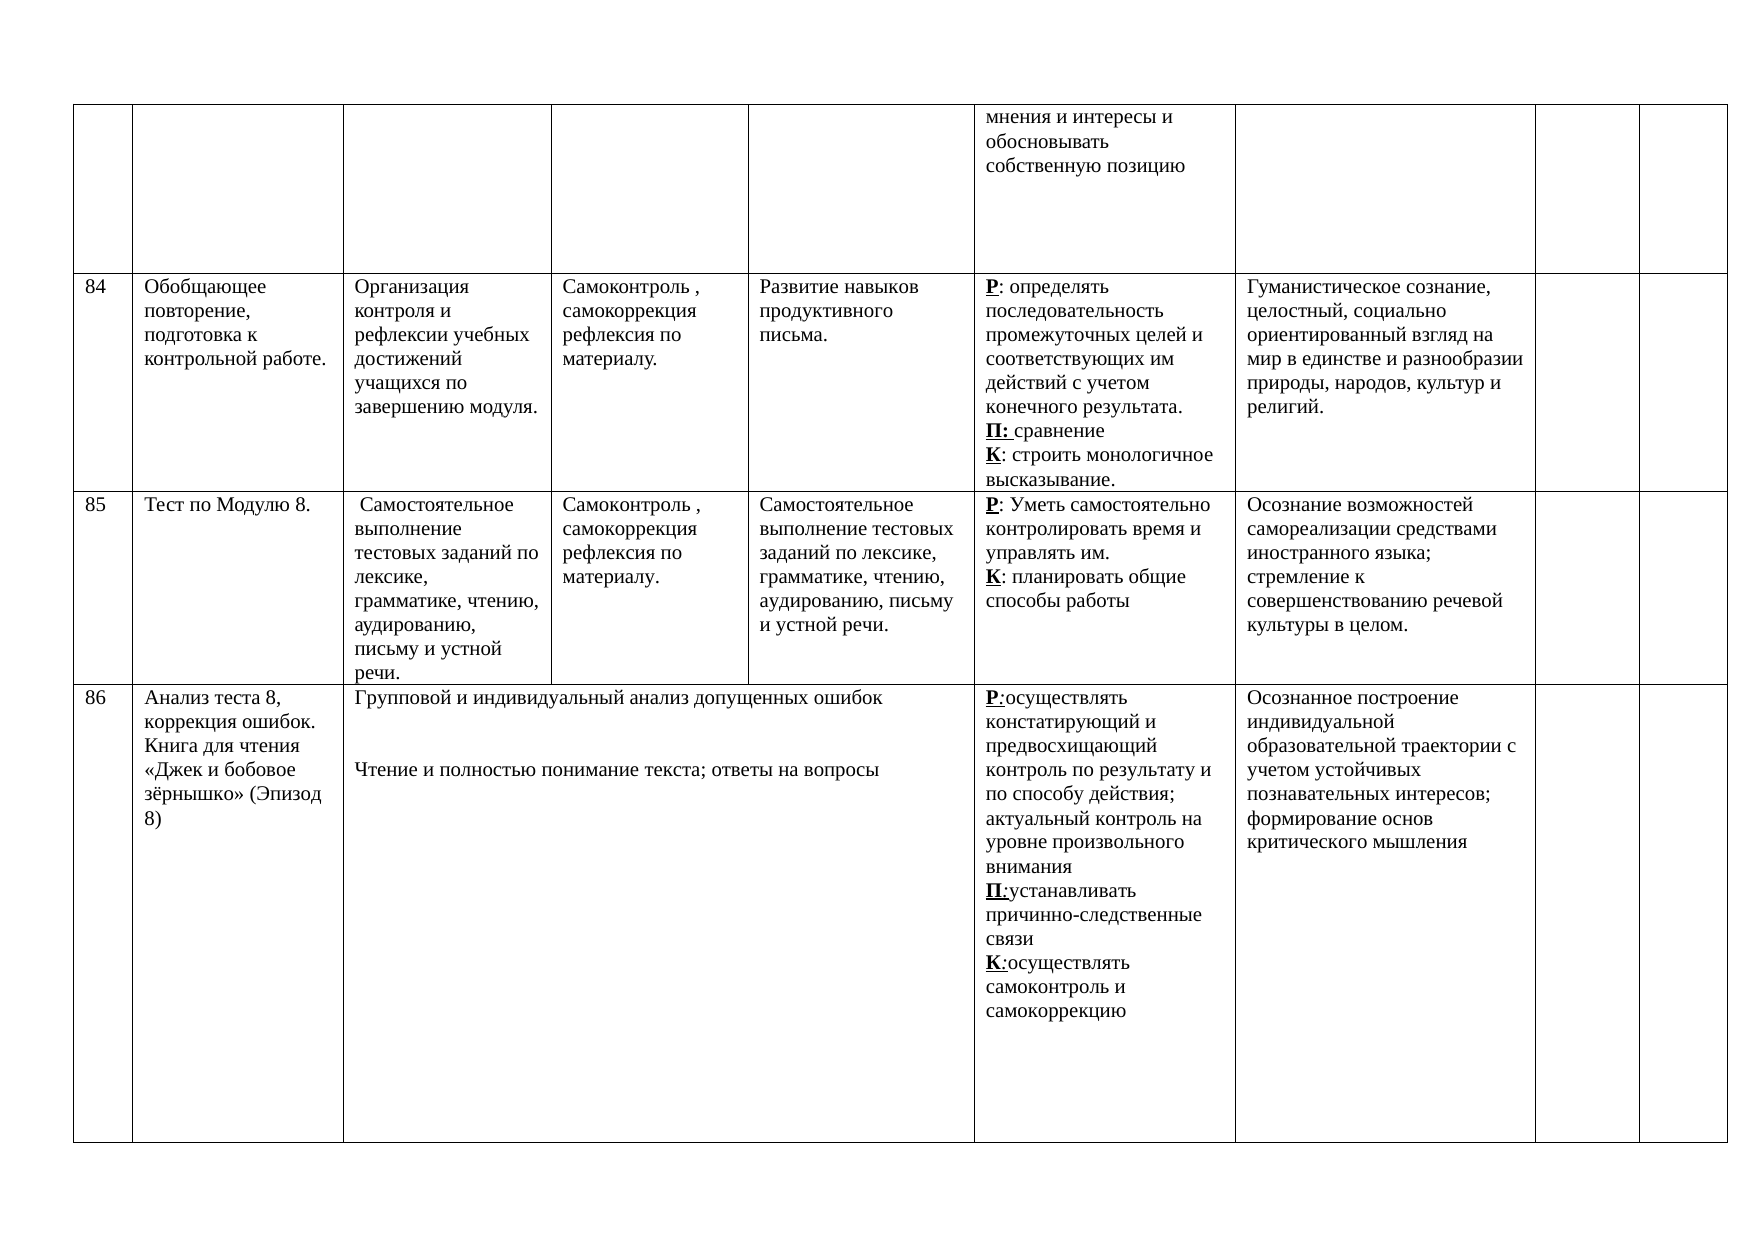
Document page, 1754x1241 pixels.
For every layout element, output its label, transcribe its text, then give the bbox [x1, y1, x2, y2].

table_cell Организация контроля и рефлексии учебных достижений учащихся по завершению модуля. [344, 274, 551, 491]
table_cell [1536, 492, 1639, 684]
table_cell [344, 685, 974, 1142]
table_cell Самостоятельное выполнение тестовых заданий по лексике, грамматике, чтению, аудированию, письму и устной речи. [344, 492, 551, 684]
table_cell [1536, 105, 1639, 273]
table_cell Самоконтроль , самокоррекция рефлексия по материалу. [552, 274, 748, 491]
table_cell [1640, 274, 1727, 491]
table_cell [1236, 105, 1535, 273]
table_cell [133, 105, 343, 273]
table_cell Тест по Модулю 8. [133, 492, 343, 684]
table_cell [975, 105, 1235, 273]
table_cell [1640, 685, 1727, 1142]
table_cell 86 [74, 685, 132, 1142]
table_cell Р: Уметь самостоятельно контролировать время и управлять им. К: планировать общие способы работы [975, 492, 1235, 684]
table_cell [1640, 492, 1727, 684]
table_cell Самоконтроль , самокоррекция рефлексия по материалу. [552, 492, 748, 684]
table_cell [975, 685, 1235, 1142]
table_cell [133, 685, 343, 1142]
table_cell 85 [74, 492, 132, 684]
table_cell Самостоятельное выполнение тестовых заданий по лексике, грамматике, чтению, аудированию, письму и устной речи. [749, 492, 974, 684]
table_cell Осознание возможностей самореализации средствами иностранного языка; стремление к совершенствованию речевой культуры в целом. [1236, 492, 1535, 684]
table_cell Развитие навыков продуктивного письма. [749, 274, 974, 491]
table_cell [1236, 685, 1535, 1142]
table_cell [1640, 105, 1727, 273]
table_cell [749, 105, 974, 273]
table_cell [1536, 685, 1639, 1142]
table_cell 83 [74, 105, 132, 273]
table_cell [552, 105, 748, 273]
table_cell Обобщающее повторение, подготовка к контрольной работе. [133, 274, 343, 491]
table_cell Гуманистическое сознание, целостный, социально ориентированный взгляд на мир в единстве и разнообразии природы, народов, культур и религий. [1236, 274, 1535, 491]
table_cell 84 [74, 274, 132, 491]
table_cell Р: определять последовательность промежуточных целей и соответствующих им действий с учетом конечного результата. П: сравнение К: строить монологичное высказывание. [975, 274, 1235, 491]
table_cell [344, 105, 551, 273]
table_cell [1536, 274, 1639, 491]
